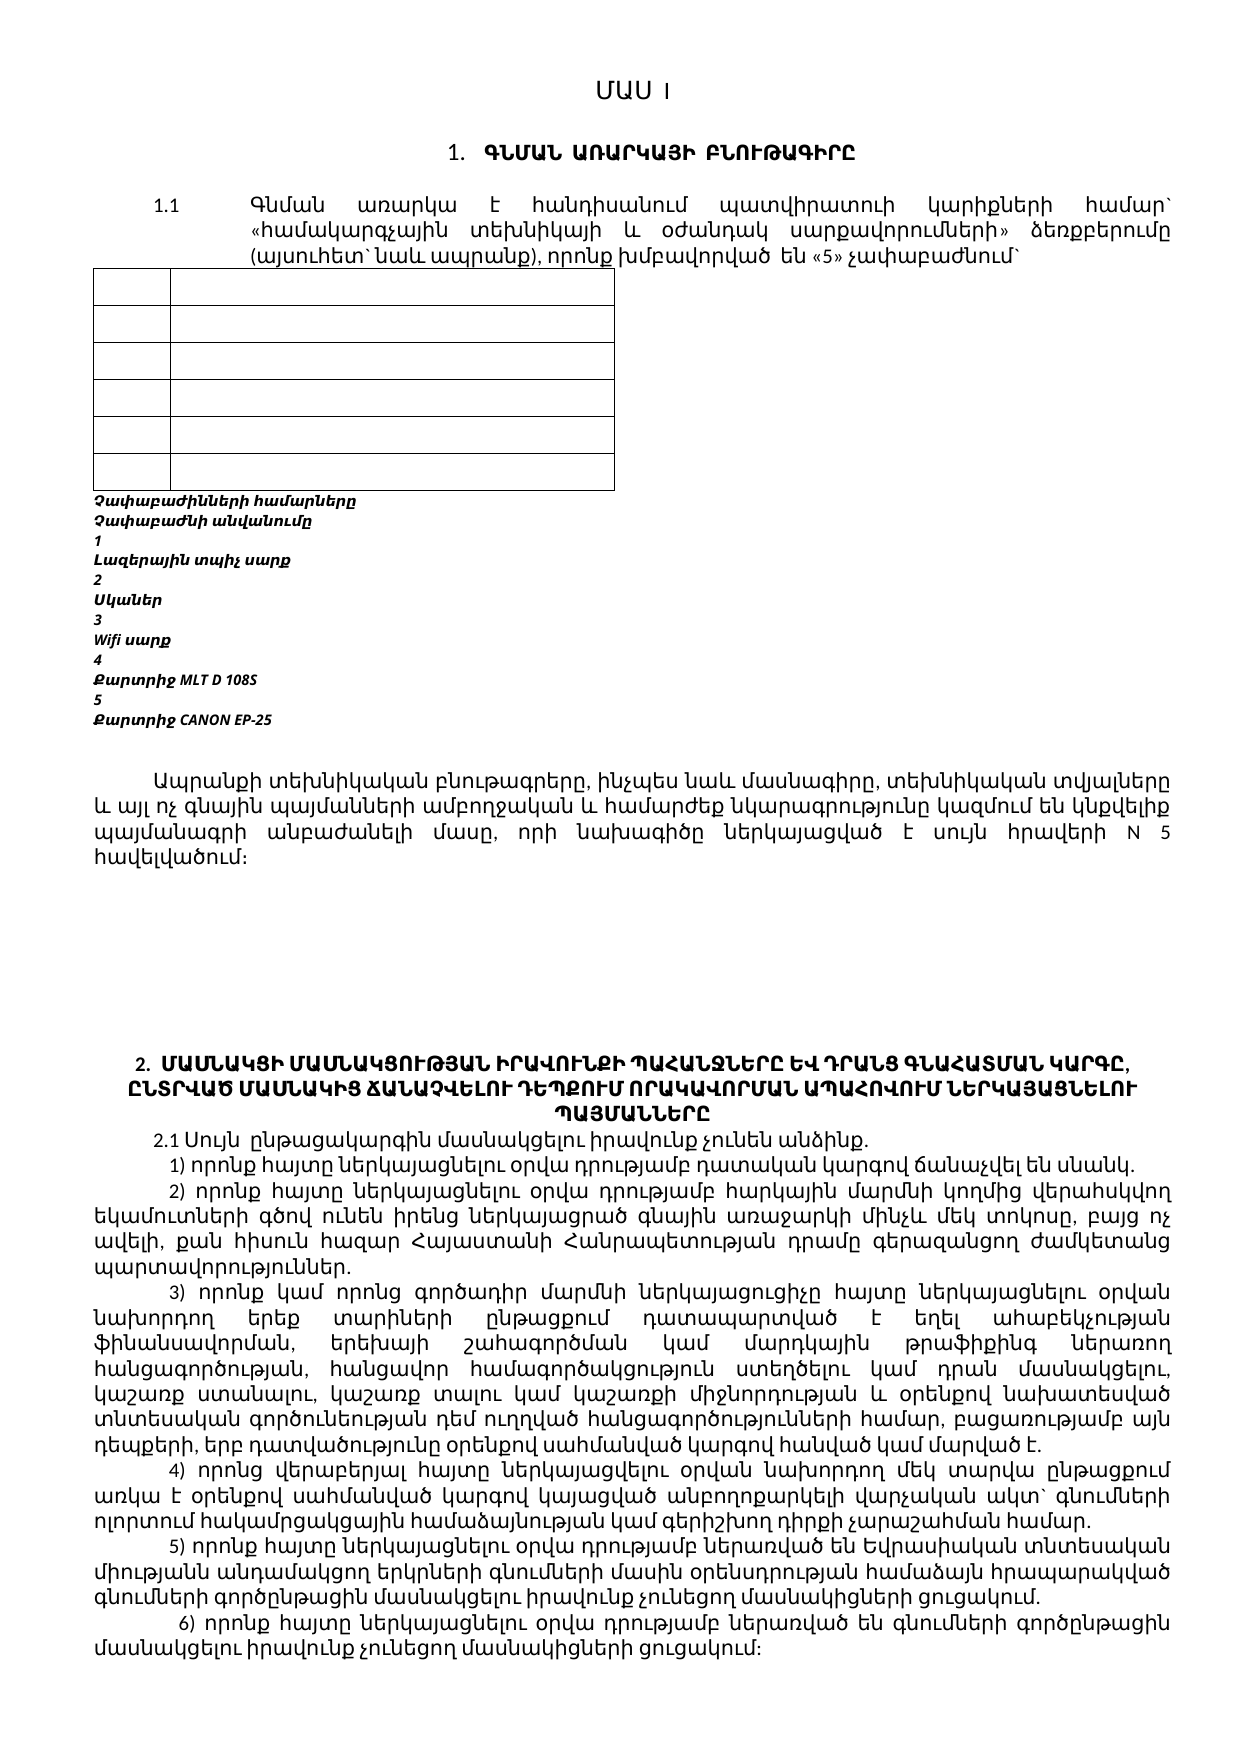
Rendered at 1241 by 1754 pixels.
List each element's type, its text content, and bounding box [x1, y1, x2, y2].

text 3) որոնք կամ որոնց գործադիր մարմնի ներկայացուցիչը հայտը ներկայացնելու օրվան նախորդող երեք տարիների ընթացքում դատապարտված է եղել ահաբեկչության ֆինանսավորման, երեխայի շահագործման կամ մարդկային թրաֆիքինգ ներառող հանցագործության, հանցավոր համագործակցություն ստեղծելու կամ դրան մասնակցելու, կաշառք ստանալու, կաշառք տալու կամ կաշառքի միջնորդության և օրենքով նախատեսված տնտեսական գործունեության դեմ ուղղված հանցագործությունների համար, բացառությամբ այն դեպքերի, երբ դատվածությունը օրենքով սահմանված կարգով հանված կամ մարված է. [94, 1279, 1171, 1457]
text 6) որոնք հայտը ներկայացնելու օրվա դրությամբ ներառված են գնումների գործընթացին մասնակցելու իրավունք չունեցող մասնակիցների ցուցակում: [94, 1610, 1171, 1661]
text Ապրանքի տեխնիկական բնութագրերը, ինչպես նաև մասնագիրը, տեխնիկական տվյալները և այլ ոչ գնային պայմանների ամբողջական և համարժեք նկարագրությունը կազմում են կնքվելիք պայմանագրի անբաժանելի մասը, որի նախագիծը ներկայացված է սույն հրավերի N 5 հավելվածում։ [94, 768, 1171, 870]
list ԳՆՄԱՆ ԱՌԱՐԿԱՅԻ ԲՆՈՒԹԱԳԻՐԸ [131, 136, 1171, 167]
subtitle Գնման առարկա է հանդիսանում պատվիրատուի կարիքների համար` «համակարգչային տեխնիկայի և օժանդակ սարքավորումների» ձեռքբերումը (այսուհետ` նաև ապրանք), որոնք խմբավորված են «5» չափաբաժնում` [153, 192, 1171, 268]
text 2) որոնք հայտը ներկայացնելու օրվա դրությամբ հարկային մարմնի կողմից վերահսկվող եկամուտների գծով ունեն իրենց ներկայացրած գնային առաջարկի մինչև մեկ տոկոսը, բայց ոչ ավելի, քան հիսուն հազար Հայաստանի Հանրապետության դրամը գերազանցող ժամկետանց պարտավորություններ. [94, 1178, 1171, 1279]
text 4) որոնց վերաբերյալ հայտը ներկայացվելու օրվան նախորդող մեկ տարվա ընթացքում առկա է օրենքով սահմանված կարգով կայացված անբողոքարկելի վարչական ակտ` գնումների ոլորտում հակամրցակցային համաձայնության կամ գերիշխող դիրքի չարաշահման համար. [94, 1457, 1171, 1534]
text ՄԱՍ I [94, 75, 1171, 106]
text 1) որոնք հայտը ներկայացնելու օրվա դրությամբ դատական կարգով ճանաչվել են սնանկ. [94, 1152, 1171, 1178]
text 2.1 Սույն ընթացակարգին մասնակցելու իրավունք չունեն անձինք. [94, 1127, 1171, 1152]
text 5) որոնք հայտը ներկայացնելու օրվա դրությամբ ներառված են Եվրասիական տնտեսական միությանն անդամակցող երկրների գնումների մասին օրենսդրության համաձայն հրապարակված գնումների գործընթացին մասնակցելու իրավունք չունեցող մասնակիցների ցուցակում. [94, 1534, 1171, 1610]
text 2. ՄԱՍՆԱԿՑԻ ՄԱՍՆԱԿՑՈՒԹՅԱՆ ԻՐԱՎՈՒՆՔԻ ՊԱՀԱՆՋՆԵՐԸ ԵՎ ԴՐԱՆՑ ԳՆԱՀԱՏՄԱՆ ԿԱՐԳԸ, ԸՆՏՐՎԱԾ ՄԱՍՆԱԿԻՑ ՃԱՆԱՉՎԵԼՈՒ ԴԵՊՔՈՒՄ ՈՐԱԿԱՎՈՐՄԱՆ ԱՊԱՀՈՎՈՒՄ ՆԵՐԿԱՅԱՑՆԵԼՈՒ ՊԱՅՄԱՆՆԵՐԸ [94, 1051, 1171, 1127]
